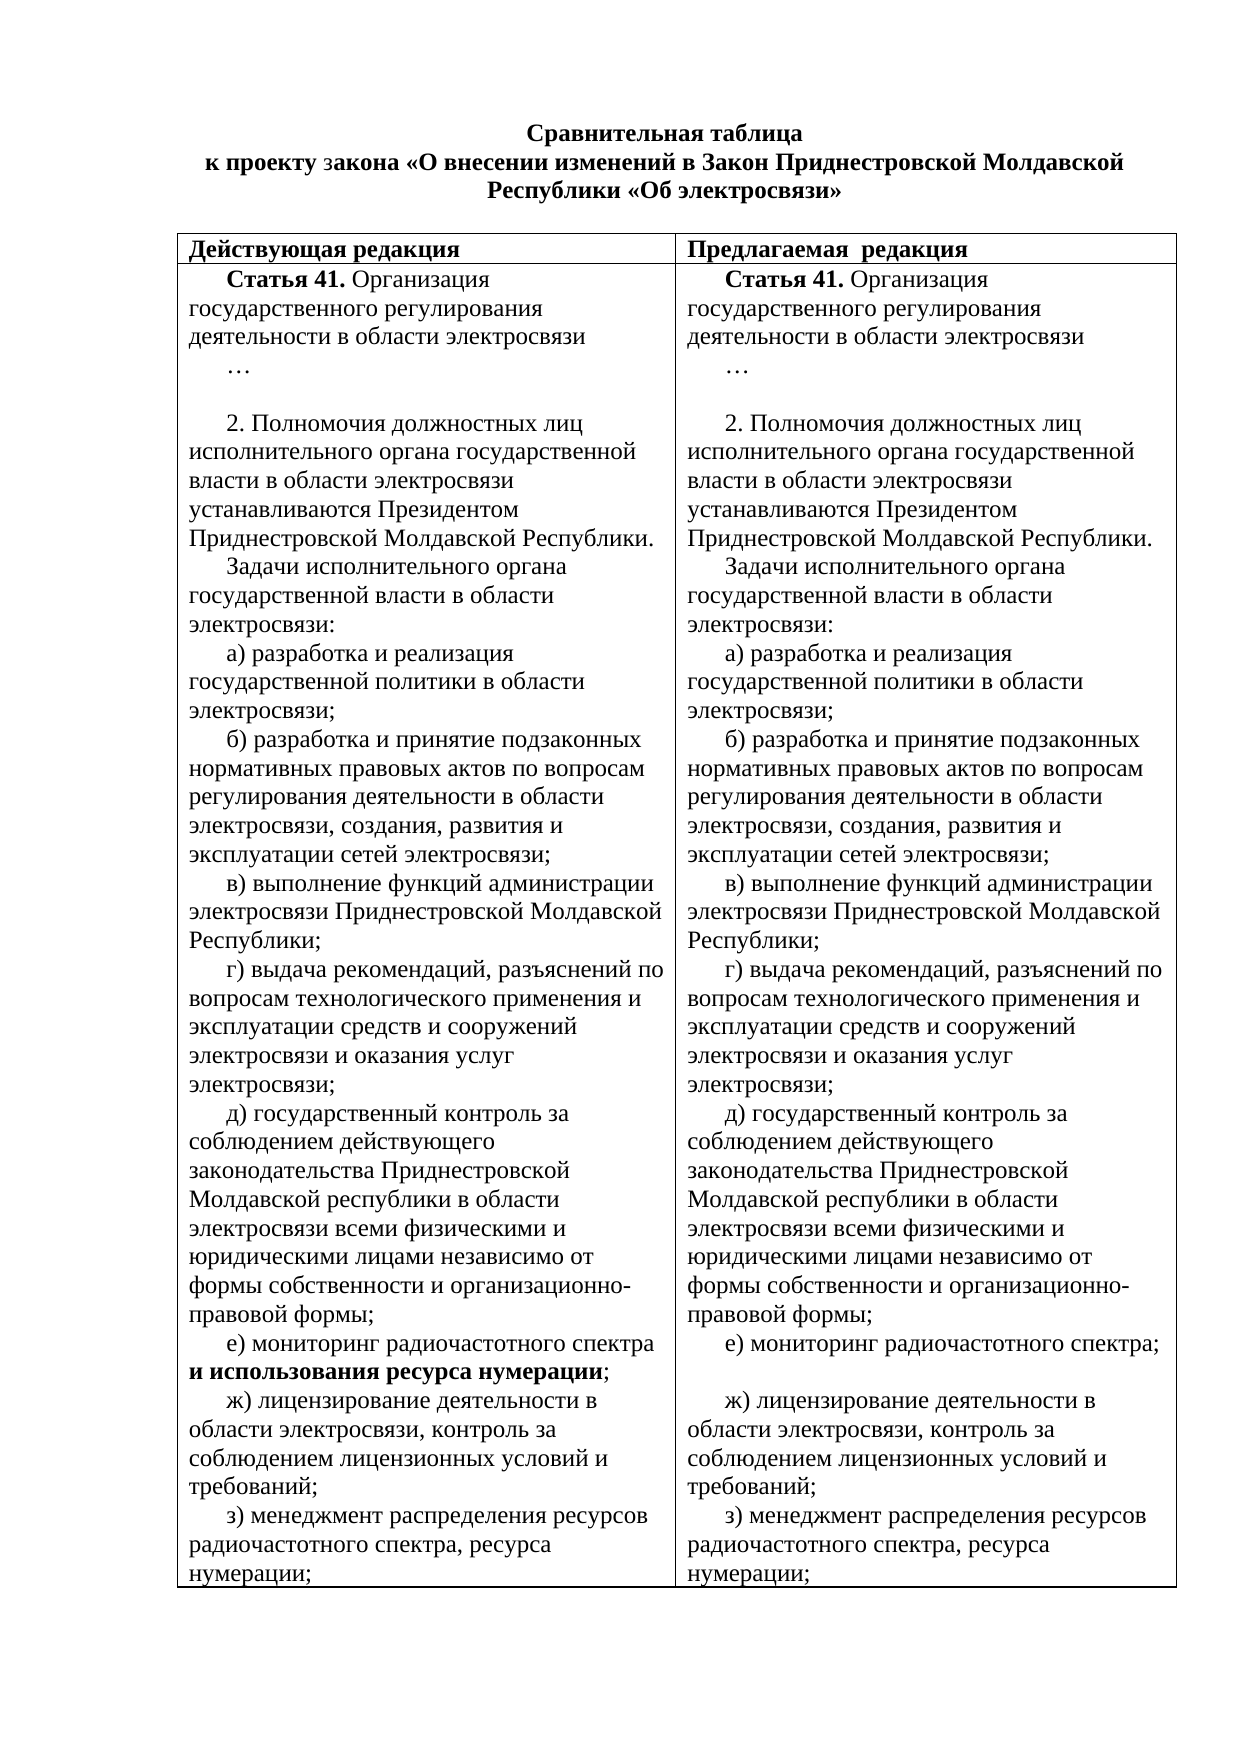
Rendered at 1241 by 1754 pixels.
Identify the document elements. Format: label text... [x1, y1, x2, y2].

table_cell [676, 264, 1176, 1586]
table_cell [178, 264, 675, 1586]
text к проекту закона «О внесении изменений в Закон Приднестровской Молдавской Республики «Об электросвязи» [177, 147, 1152, 204]
table_header Действующая редакция [178, 234, 675, 263]
text Сравнительная таблица [177, 118, 1152, 147]
table_header Предлагаемая редакция [676, 234, 1176, 263]
